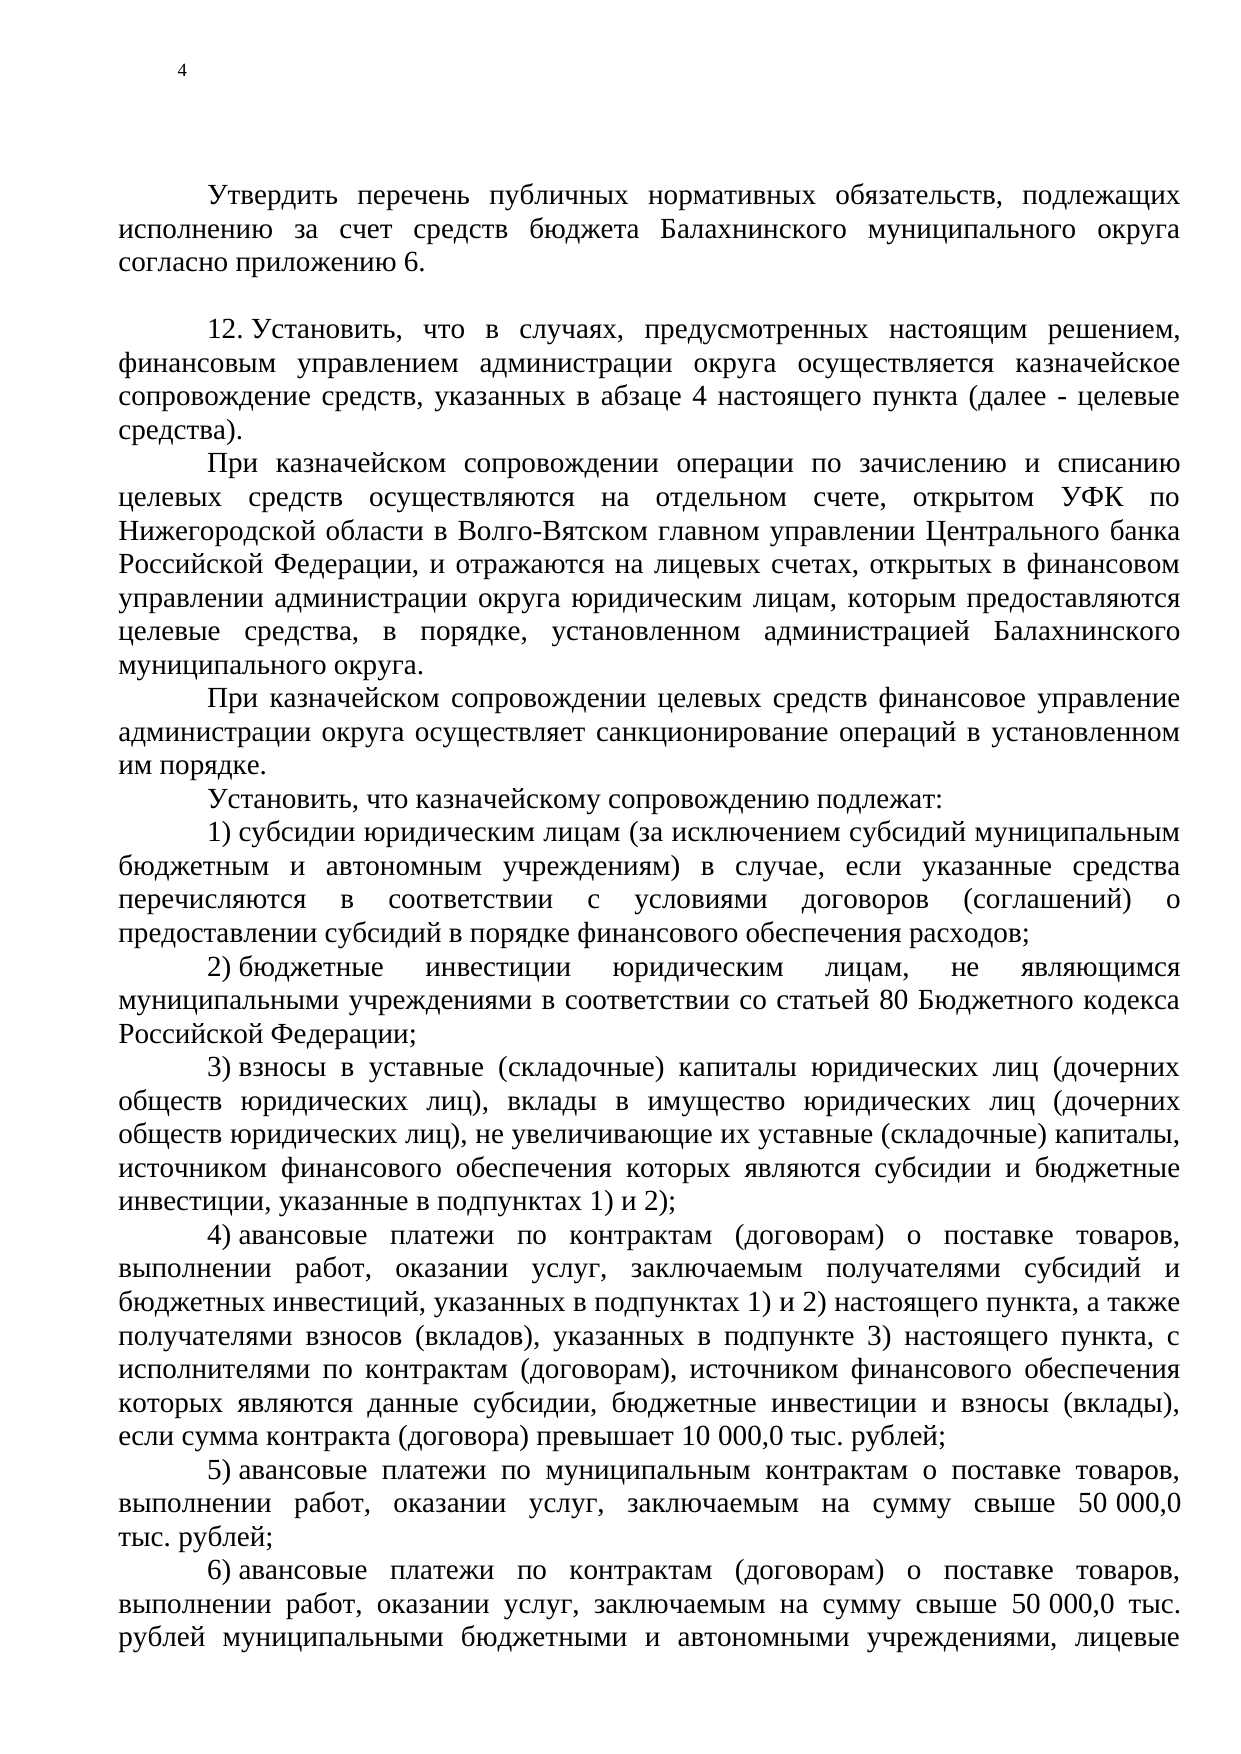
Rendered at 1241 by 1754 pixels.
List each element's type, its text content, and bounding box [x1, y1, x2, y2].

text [118, 1552, 1181, 1653]
text 5) авансовые платежи по муниципальным контрактам о поставке товаров, выполнении работ, оказании услуг, заключаемым на сумму свыше 50 000,0 тыс. рублей; [118, 1452, 1181, 1552]
text 1) субсидии юридическим лицам (за исключением субсидий муниципальным бюджетным и автономным учреждениям) в случае, если указанные средства перечисляются в соответствии с условиями договоров (соглашений) о предоставлении субсидий в порядке финансового обеспечения расходов; [118, 814, 1181, 949]
text 4) авансовые платежи по контрактам (договорам) о поставке товаров, выполнении работ, оказании услуг, заключаемым получателями субсидий и бюджетных инвестиций, указанных в подпунктах 1) и 2) настоящего пункта, а также получателями взносов (вкладов), указанных в подпункте 3) настоящего пункта, с исполнителями по контрактам (договорам), источником финансового обеспечения которых являются данные субсидии, бюджетные инвестиции и взносы (вклады), если сумма контракта (договора) превышает 10 000,0 тыс. рублей; [118, 1217, 1181, 1452]
text 3) взносы в уставные (складочные) капиталы юридических лиц (дочерних обществ юридических лиц), вклады в имущество юридических лиц (дочерних обществ юридических лиц), не увеличивающие их уставные (складочные) капиталы, источником финансового обеспечения которых являются субсидии и бюджетные инвестиции, указанные в подпунктах 1) и 2); [118, 1049, 1181, 1217]
text При казначейском сопровождении целевых средств финансовое управление администрации округа осуществляет санкционирование операций в установленном им порядке. [118, 680, 1181, 781]
text 12. Установить, что в случаях, предусмотренных настоящим решением, финансовым управлением администрации округа осуществляется казначейское сопровождение средств, указанных в абзаце 4 настоящего пункта (далее - целевые средства). [118, 311, 1181, 446]
text 2) бюджетные инвестиции юридическим лицам, не являющимся муниципальными учреждениями в соответствии со статьей 80 Бюджетного кодекса Российской Федерации; [118, 949, 1181, 1049]
text Установить, что казначейскому сопровождению подлежат: [118, 781, 1181, 814]
text Утвердить перечень публичных нормативных обязательств, подлежащих исполнению за счет средств бюджета Балахнинского муниципального округа согласно приложению 6. [118, 177, 1181, 278]
text При казначейском сопровождении операции по зачислению и списанию целевых средств осуществляются на отдельном счете, открытом УФК по Нижегородской области в Волго-Вятском главном управлении Центрального банка Российской Федерации, и отражаются на лицевых счетах, открытых в финансовом управлении администрации округа юридическим лицам, которым предоставляются целевые средства, в порядке, установленном администрацией Балахнинского муниципального округа. [118, 446, 1181, 680]
